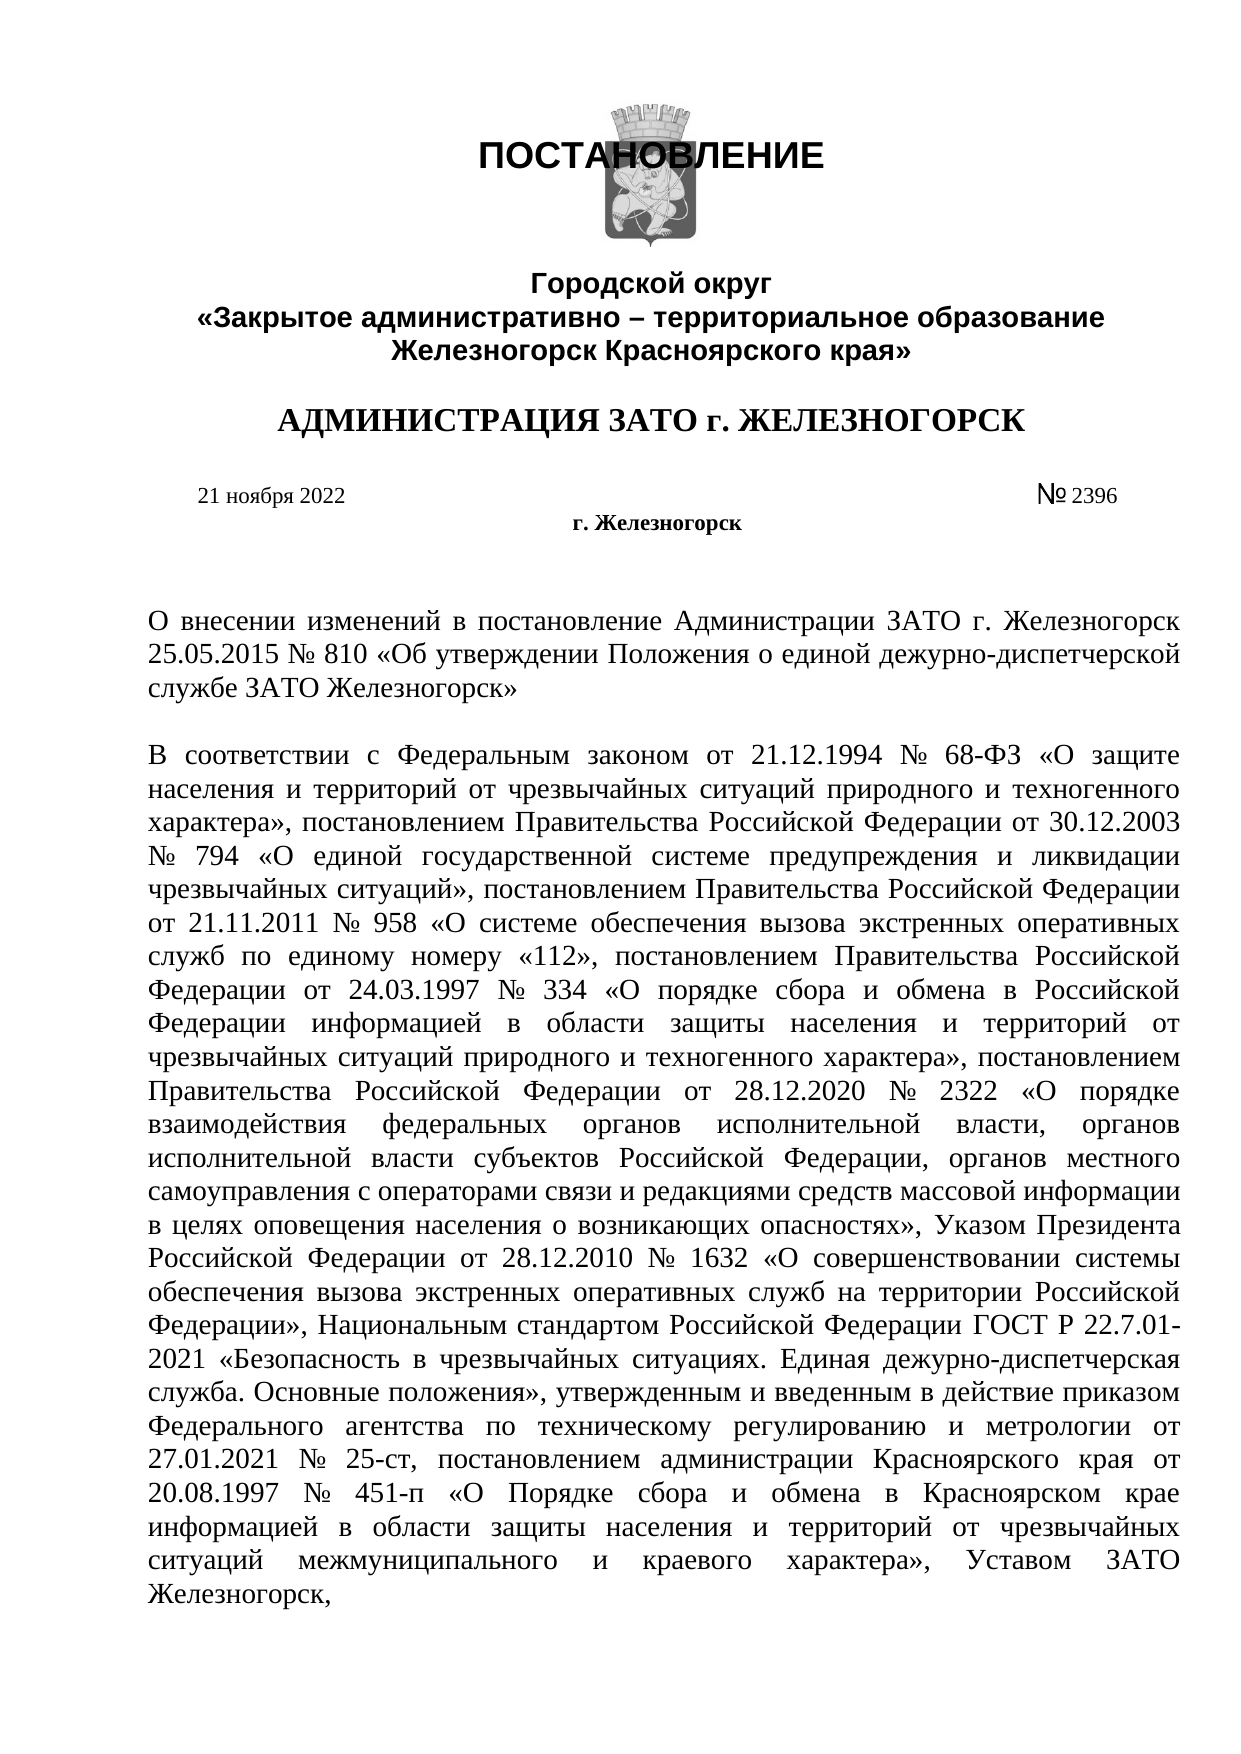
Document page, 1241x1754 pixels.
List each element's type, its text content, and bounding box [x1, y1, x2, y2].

text О внесении изменений в постановление Администрации ЗАТО г. Железногорск 25.05.2015 № 810 «Об утверждении Положения о единой дежурно-диспетчерской службе ЗАТО Железногорск» [148, 603, 1181, 704]
text 21 ноября 2022 2396 [132, 482, 1182, 509]
text В соответствии с Федеральным законом от 21.12.1994 № 68-ФЗ «О защите населения и территорий от чрезвычайных ситуаций природного и техногенного характера», постановлением Правительства Российской Федерации от 30.12.2003 № 794 «О единой государственной системе предупреждения и ликвидации чрезвычайных ситуаций», постановлением Правительства Российской Федерации от 21.11.2011 № 958 «О системе обеспечения вызова экстренных оперативных служб по единому номеру «112», постановлением Правительства Российской Федерации от 24.03.1997 № 334 «О порядке сбора и обмена в Российской Федерации информацией в области защиты населения и территорий от чрезвычайных ситуаций природного и техногенного характера», постановлением Правительства Российской Федерации от 28.12.2020 № 2322 «О порядке взаимодействия федеральных органов исполнительной власти, органов исполнительной власти субъектов Российской Федерации, органов местного самоуправления с операторами связи и редакциями средств массовой информации в целях оповещения населения о возникающих опасностях», Указом Президента Российской Федерации от 28.12.2010 № 1632 «О совершенствовании системы обеспечения вызова экстренных оперативных служб на территории Российской Федерации», Национальным стандартом Российской Федерации ГОСТ Р 22.7.01-2021 «Безопасность в чрезвычайных ситуациях. Единая дежурно-диспетчерская служба. Основные положения», утвержденным и введенным в действие приказом Федерального агентства по техническому регулированию и метрологии от 27.01.2021 № 25-ст, постановлением администрации Красноярского края от 20.08.1997 № 451-п «О Порядке сбора и обмена в Красноярском крае информацией в области защиты населения и территорий от чрезвычайных ситуаций межмуниципального и краевого характера», Уставом ЗАТО Железногорск, [148, 737, 1181, 1609]
text ПОСТАНОВЛЕНИЕ [136, 134, 1167, 177]
subtitle АДМИНИСТРАЦИЯ ЗАТО г. ЖЕЛЕЗНОГОРСК [136, 400, 1167, 439]
text г. Железногорск [132, 509, 1182, 535]
text Городской округ [136, 266, 1167, 300]
text «Закрытое административно – территориальное образование Железногорск Красноярского края» [136, 300, 1167, 367]
